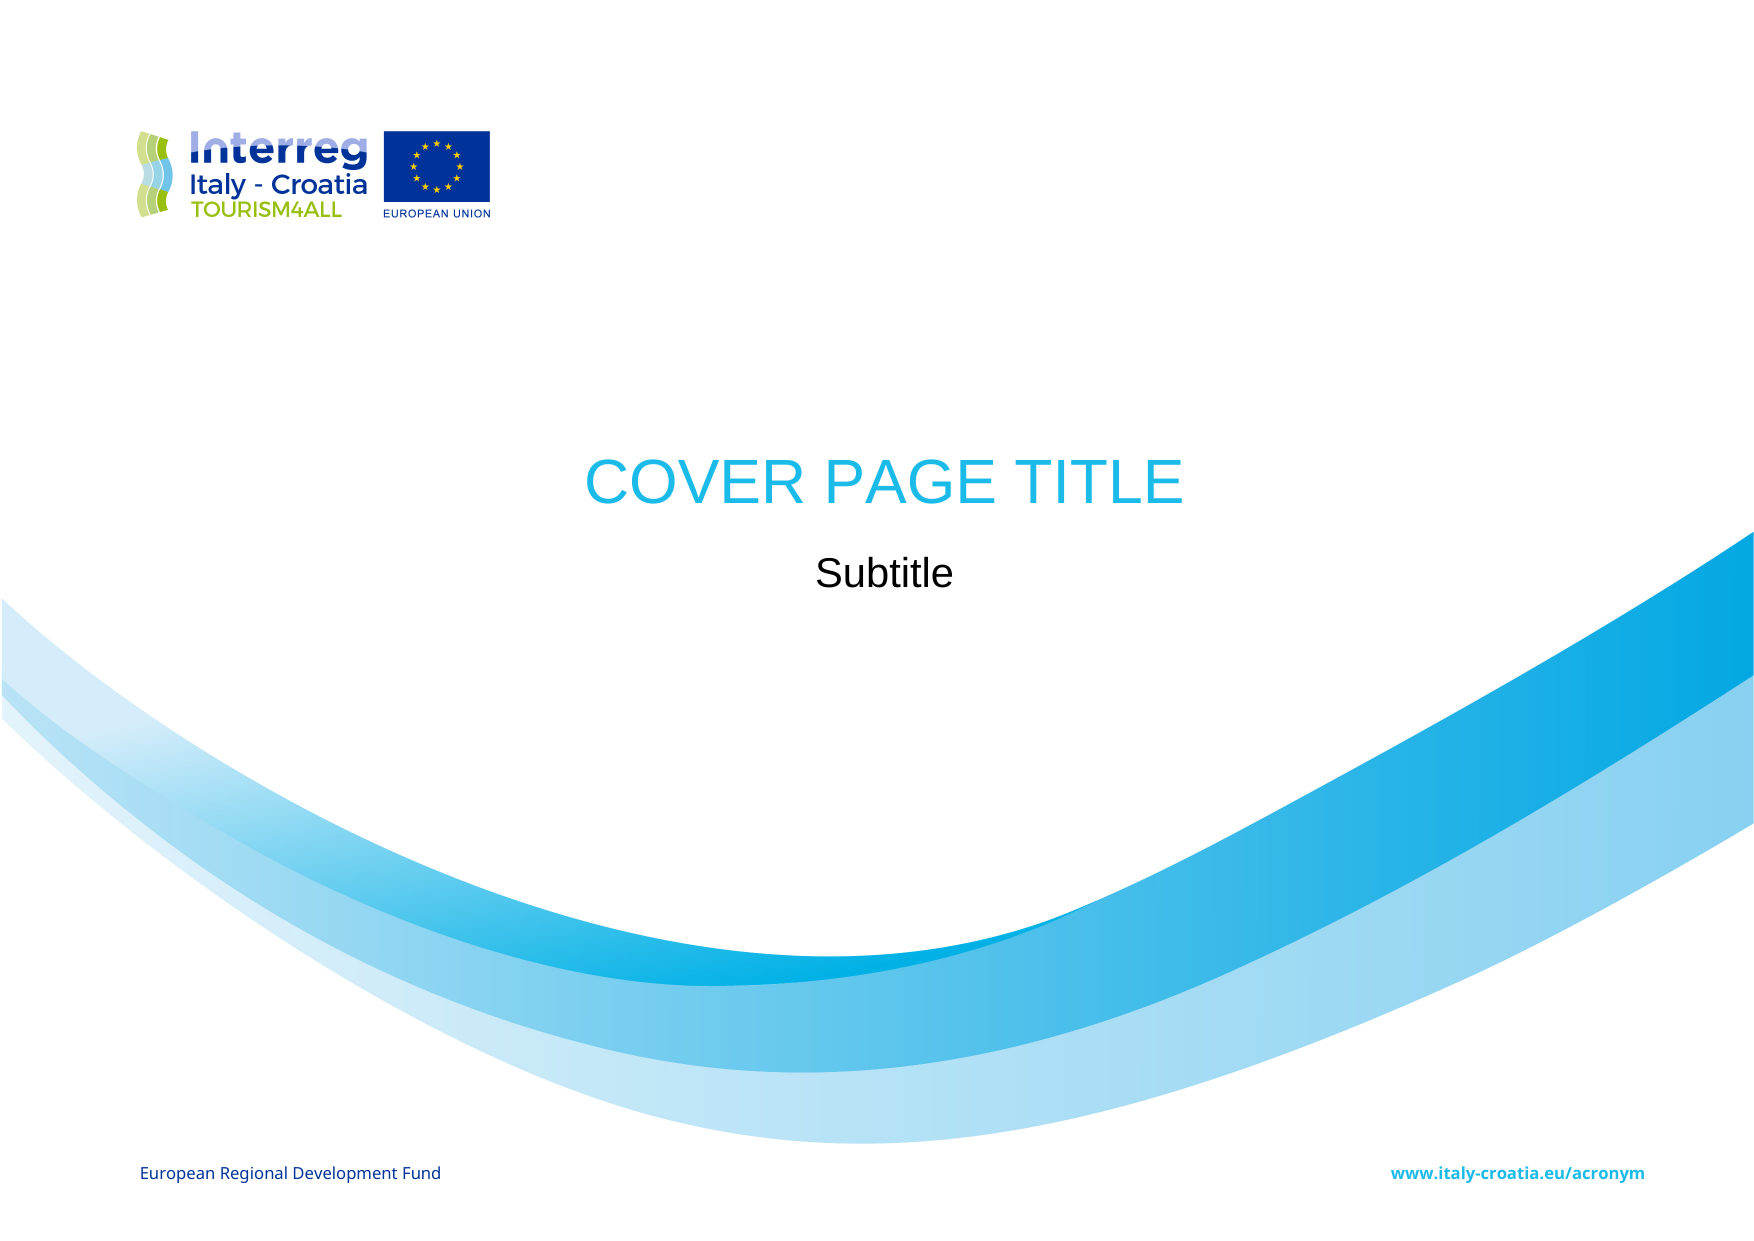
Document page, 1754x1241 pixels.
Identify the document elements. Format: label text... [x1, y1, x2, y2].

text Subtitle [154, 549, 1614, 597]
text COVER PAGE TITLE [154, 280, 1614, 517]
picture [0, 0, 1754, 1240]
